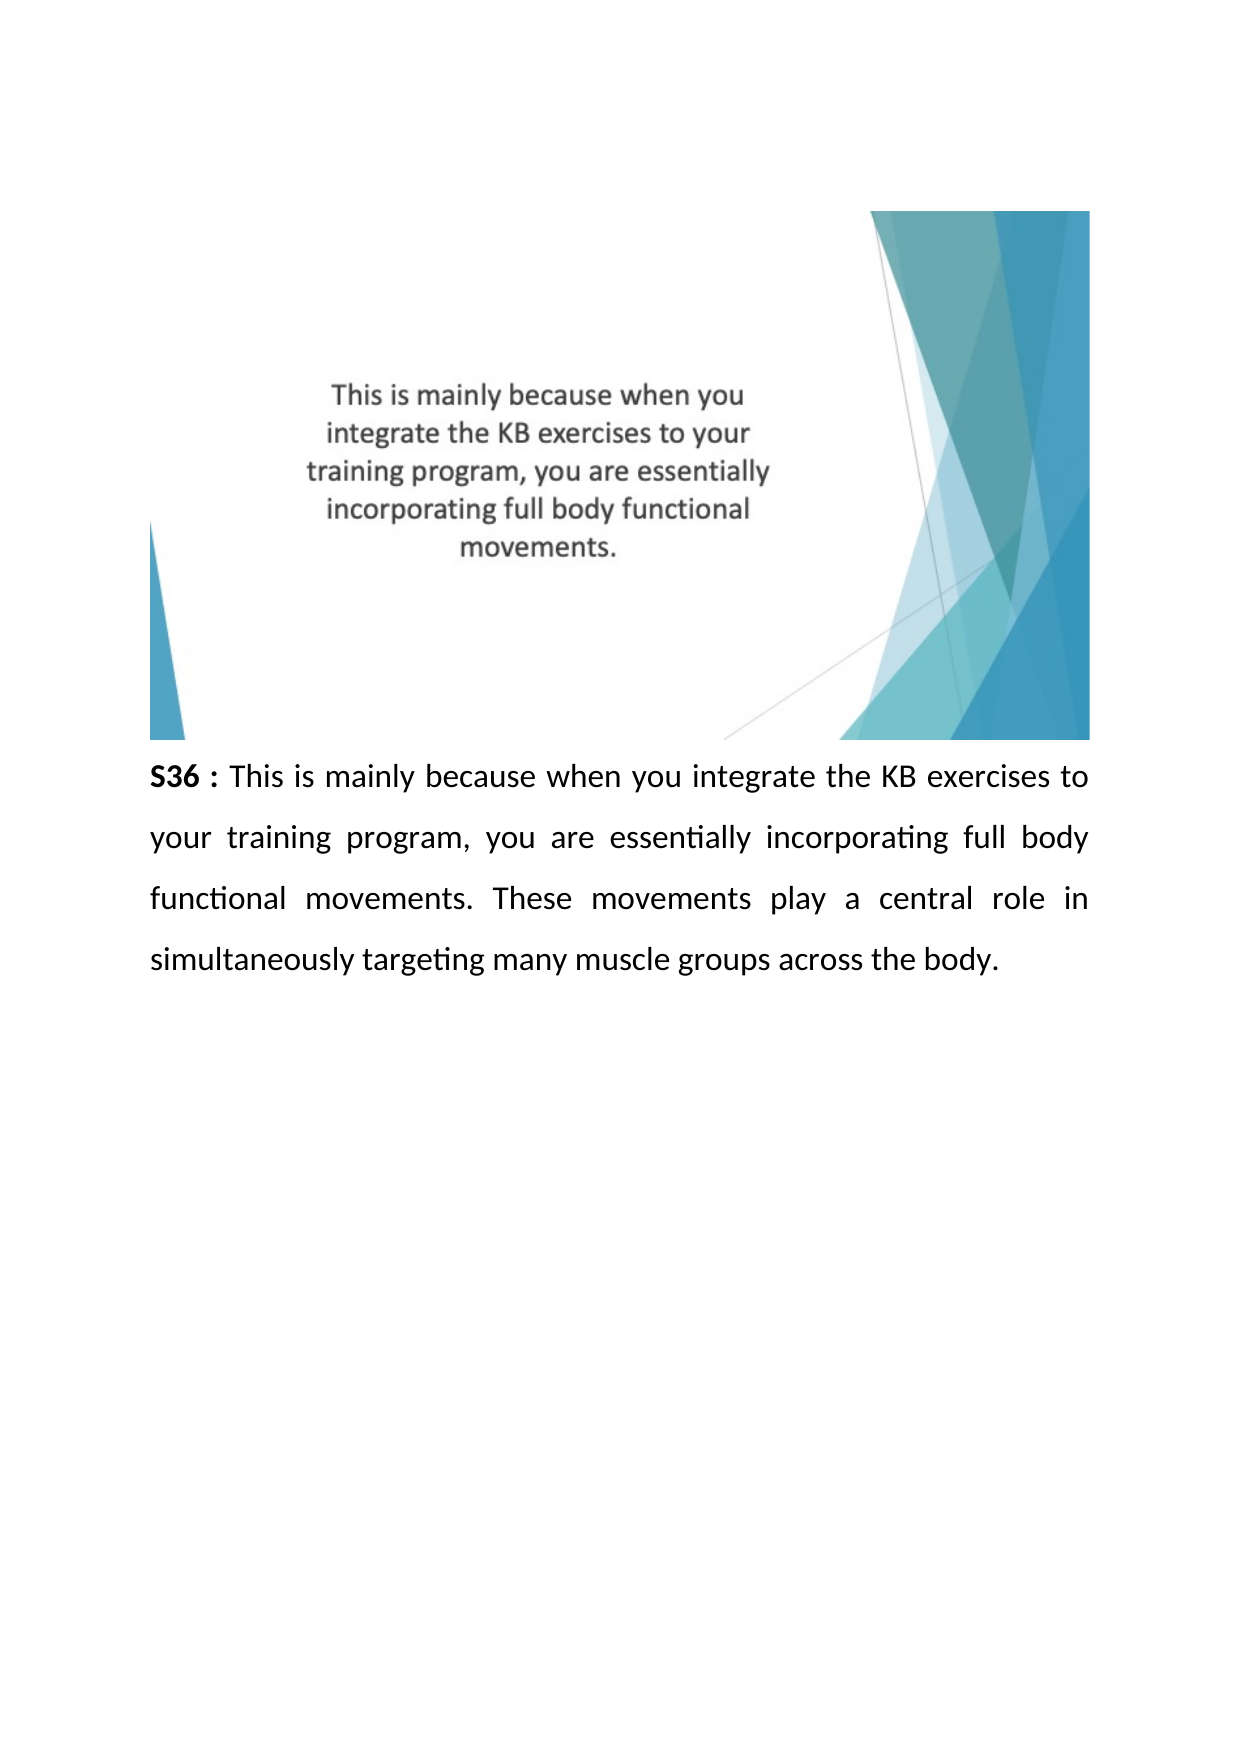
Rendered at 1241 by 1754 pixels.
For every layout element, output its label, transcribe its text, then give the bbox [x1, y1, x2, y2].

text S36 : This is mainly because when you integrate the KB exercises to your training program, you are essentially incorporating full body functional movements. These movements play a central role in simultaneously targeting many muscle groups across the body. [150, 755, 1090, 979]
picture [150, 211, 1090, 740]
